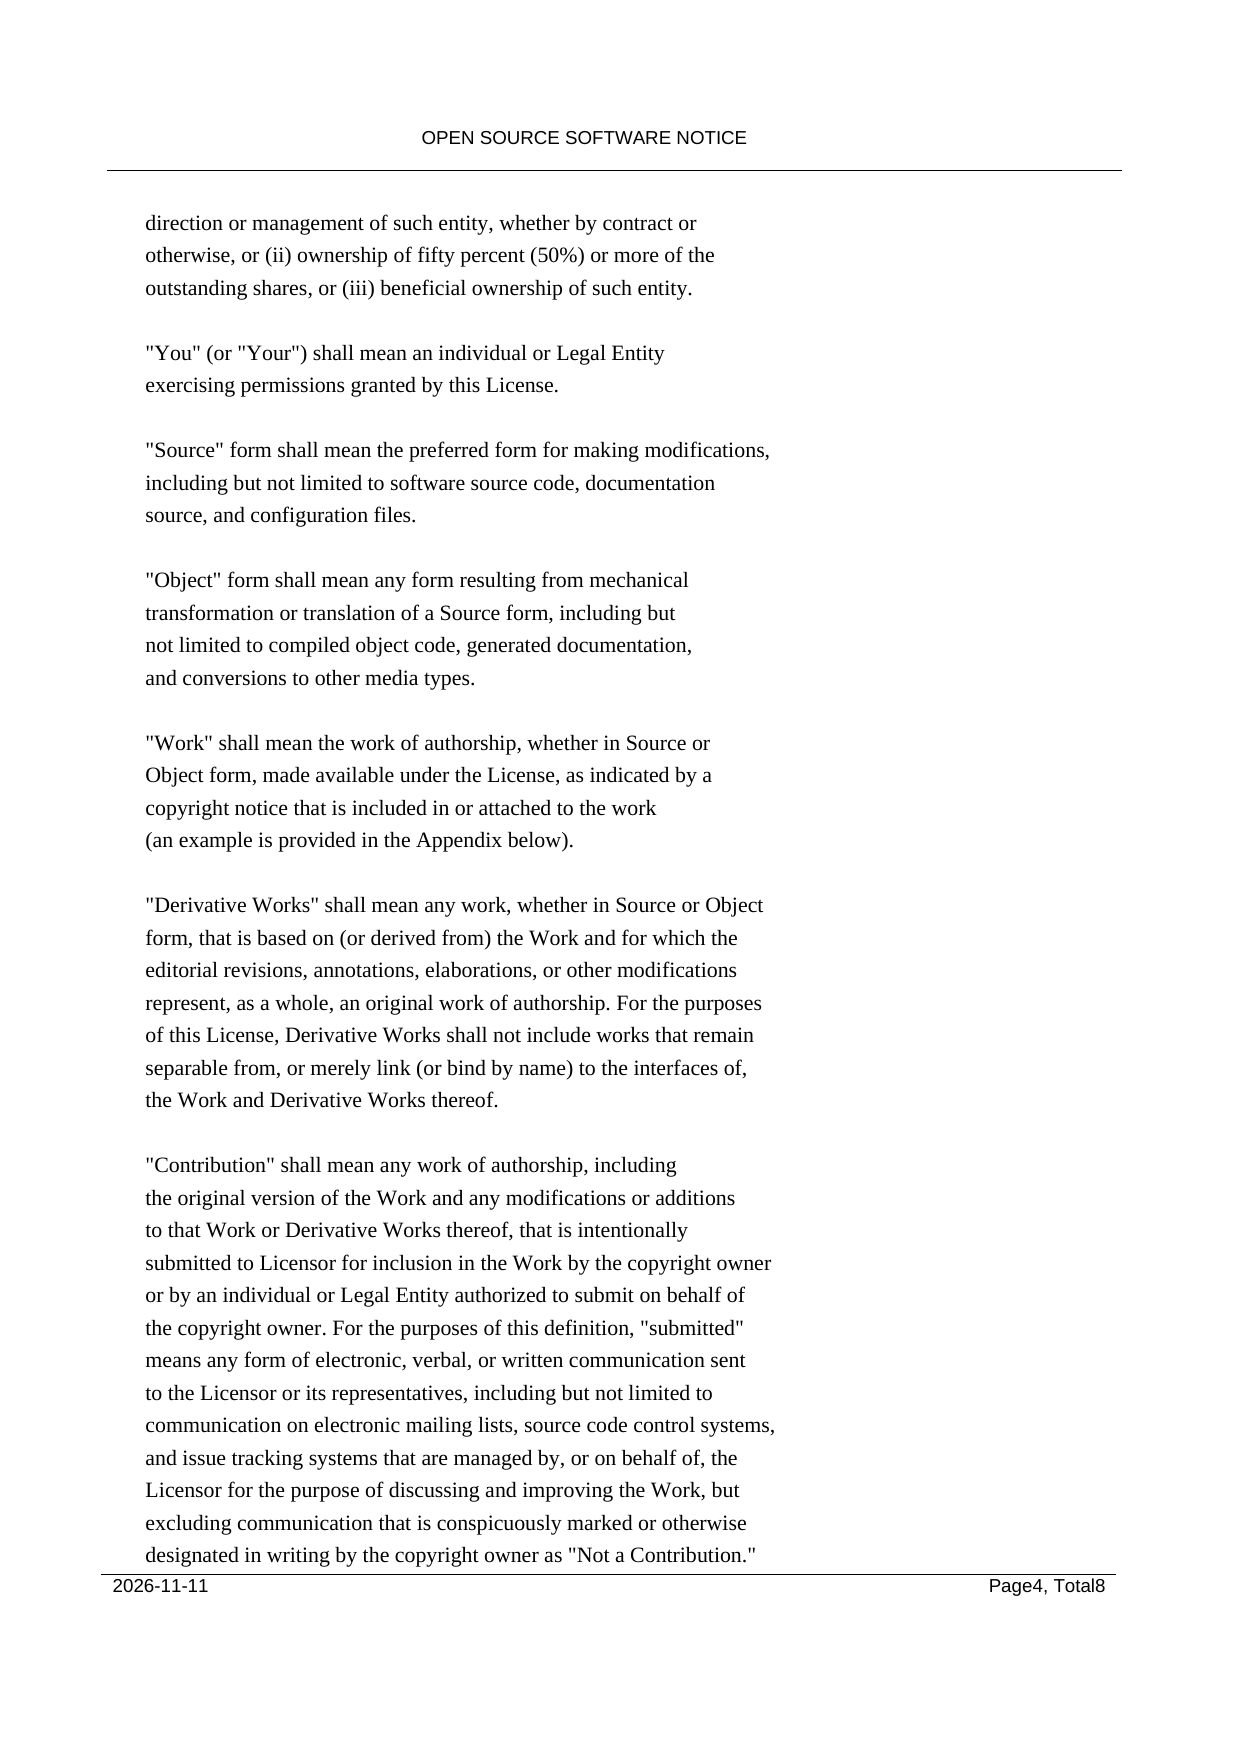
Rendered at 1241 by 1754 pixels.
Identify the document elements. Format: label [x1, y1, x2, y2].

text [112, 206, 1128, 1571]
